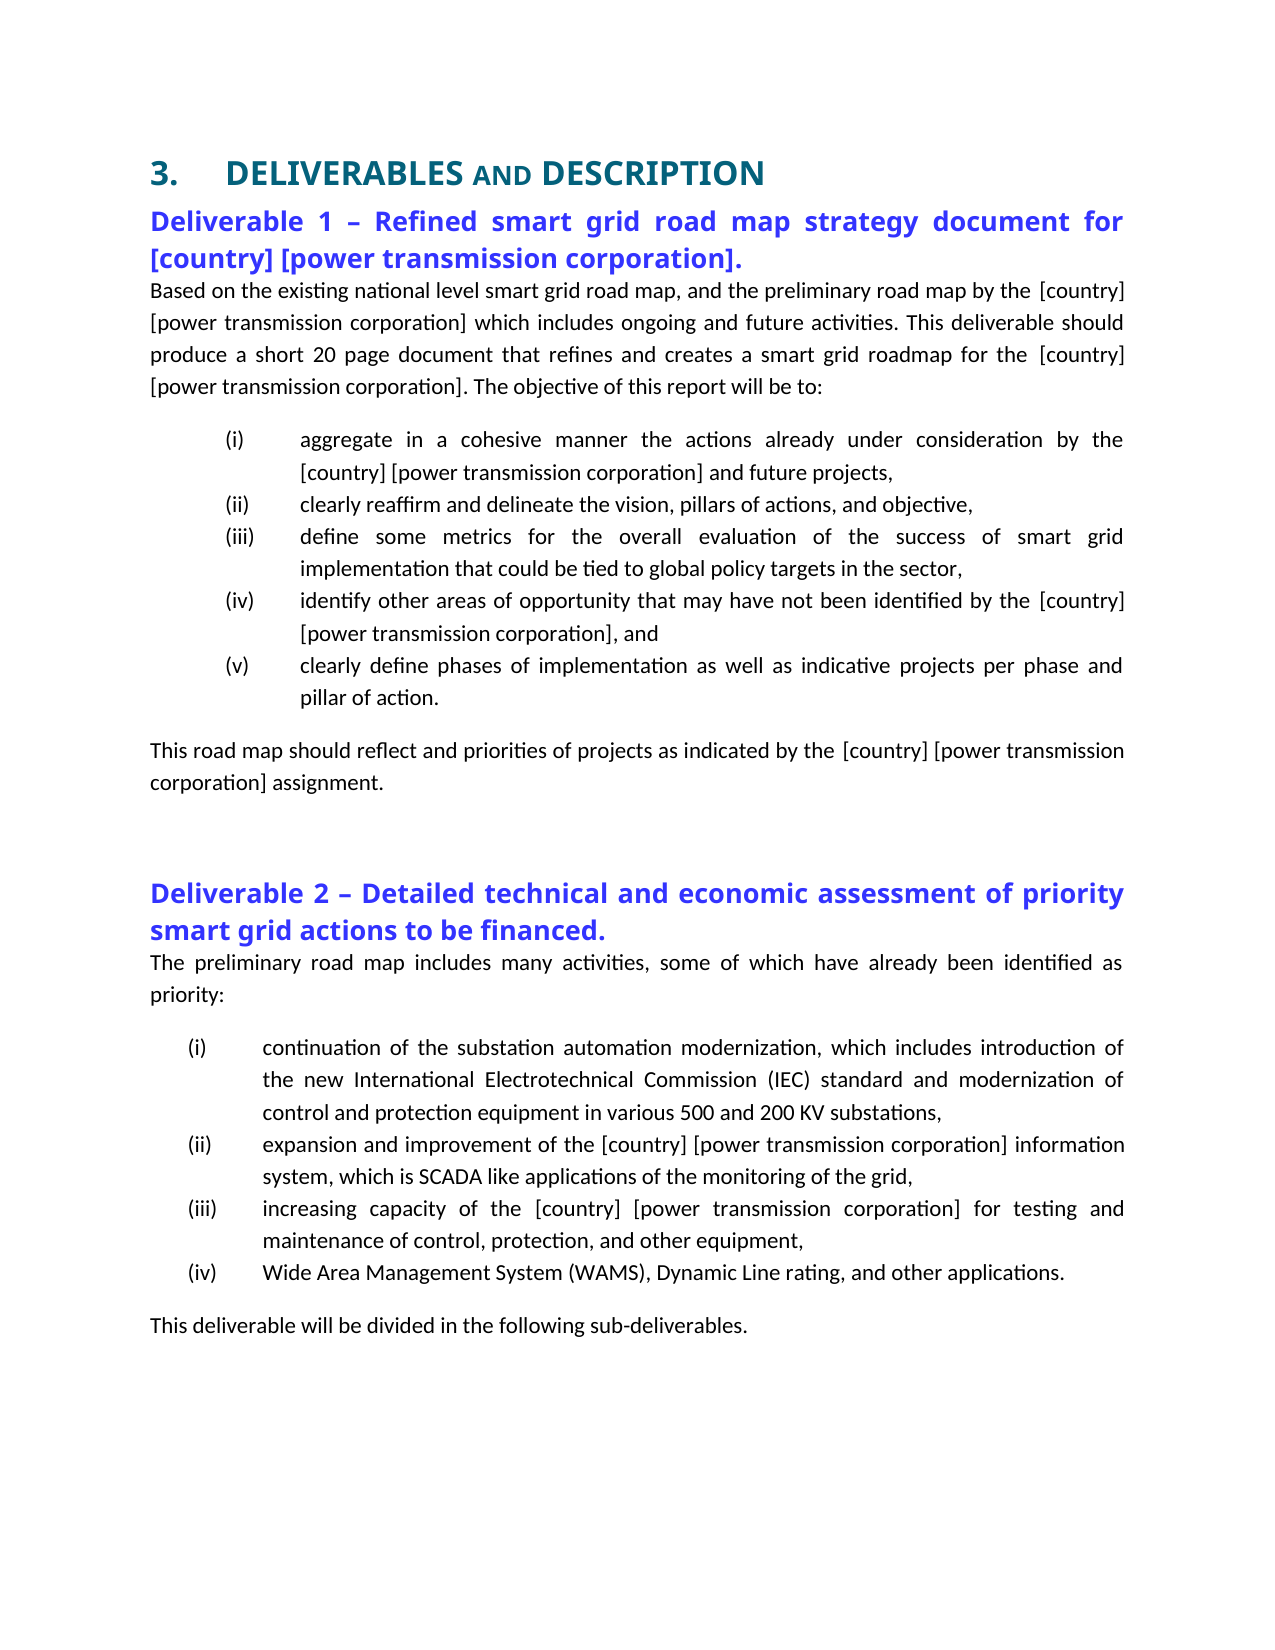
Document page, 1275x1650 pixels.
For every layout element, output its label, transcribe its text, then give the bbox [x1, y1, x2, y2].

list aggregate in a cohesive manner the actions already under consideration by the [country] [power transmission corporation] and future projects, [225, 426, 1125, 486]
subtitle Deliverable 2 – Detailed technical and economic assessment of priority smart grid actions to be financed. [150, 874, 1125, 948]
text Based on the existing national level smart grid road map, and the preliminary road map by the [country] [power transmission corporation] which includes ongoing and future activities. This deliverable should produce a short 20 page document that refines and creates a smart grid roadmap for the [country] [power transmission corporation]. The objective of this report will be to: [150, 276, 1125, 401]
text This deliverable will be divided in the following sub-deliverables. [150, 1312, 1125, 1339]
text This road map should reflect and priorities of projects as indicated by the [country] [power transmission corporation] assignment. [150, 736, 1125, 796]
subtitle 3. DELIVERABLES and DESCRIPTION [150, 150, 1125, 195]
list increasing capacity of the [country] [power transmission corporation] for testing and maintenance of control, protection, and other equipment, [187, 1194, 1125, 1254]
text The preliminary road map includes many activities, some of which have already been identified as priority: [150, 948, 1125, 1008]
list clearly reaffirm and delineate the vision, pillars of actions, and objective, [225, 490, 1125, 518]
list continuation of the substation automation modernization, which includes introduction of the new International Electrotechnical Commission (IEC) standard and modernization of control and protection equipment in various 500 and 200 KV substations, [187, 1033, 1125, 1126]
subtitle Deliverable 1 – Refined smart grid road map strategy document for [country] [power transmission corporation]. [150, 202, 1125, 276]
list define some metrics for the overall evaluation of the success of smart grid implementation that could be tied to global policy targets in the sector, [225, 522, 1125, 582]
list clearly define phases of implementation as well as indicative projects per phase and pillar of action. [225, 651, 1125, 711]
list expansion and improvement of the [country] [power transmission corporation] information system, which is SCADA like applications of the monitoring of the grid, [187, 1130, 1125, 1190]
list Wide Area Management System (WAMS), Dynamic Line rating, and other applications. [187, 1258, 1125, 1287]
list identify other areas of opportunity that may have not been identified by the [country] [power transmission corporation], and [225, 586, 1125, 647]
